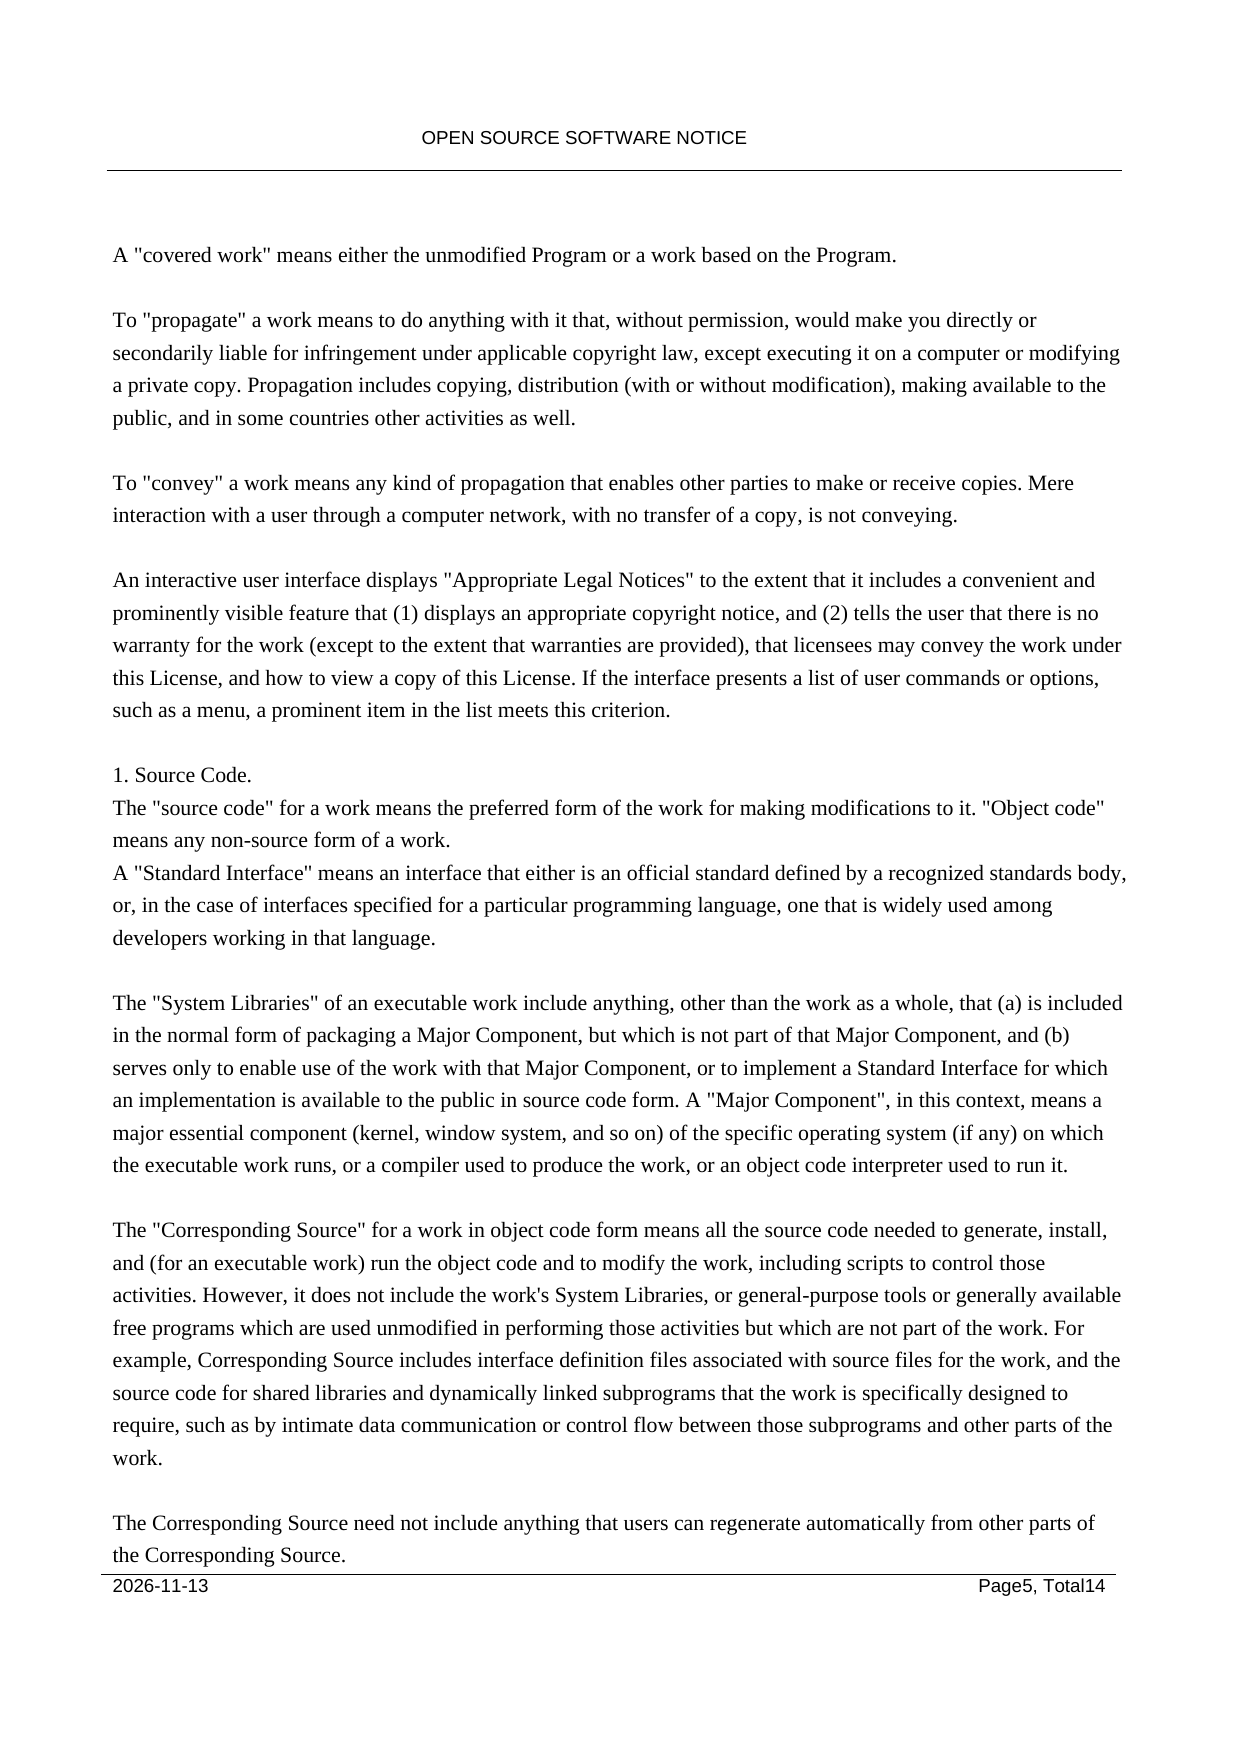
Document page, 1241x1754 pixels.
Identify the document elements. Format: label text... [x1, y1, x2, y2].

text The "System Libraries" of an executable work include anything, other than the work as a whole, that (a) is included in the normal form of packaging a Major Component, but which is not part of that Major Component, and (b) serves only to enable use of the work with that Major Component, or to implement a Standard Interface for which an implementation is available to the public in source code form. A "Major Component", in this context, means a major essential component (kernel, window system, and so on) of the specific operating system (if any) on which the executable work runs, or a compiler used to produce the work, or an object code interpreter used to run it. [112, 986, 1128, 1181]
text A "covered work" means either the unmodified Program or a work based on the Program. [112, 239, 1128, 271]
text The "source code" for a work means the preferred form of the work for making modifications to it. "Object code" means any non-source form of a work. [112, 791, 1128, 856]
text A "Standard Interface" means an interface that either is an official standard defined by a recognized standards body, or, in the case of interfaces specified for a particular programming language, one that is widely used among developers working in that language. [112, 856, 1128, 954]
text An interactive user interface displays "Appropriate Legal Notices" to the extent that it includes a convenient and prominently visible feature that (1) displays an appropriate copyright notice, and (2) tells the user that there is no warranty for the work (except to the extent that warranties are provided), that licensees may convey the work under this License, and how to view a copy of this License. If the interface presents a list of user commands or options, such as a menu, a prominent item in the list meets this criterion. [112, 564, 1128, 726]
text 1. Source Code. [112, 759, 1128, 791]
text To "convey" a work means any kind of propagation that enables other parties to make or receive copies. Mere interaction with a user through a computer network, with no transfer of a copy, is not conveying. [112, 466, 1128, 531]
text The "Corresponding Source" for a work in object code form means all the source code needed to generate, install, and (for an executable work) run the object code and to modify the work, including scripts to control those activities. However, it does not include the work's System Libraries, or general-purpose tools or generally available free programs which are used unmodified in performing those activities but which are not part of the work. For example, Corresponding Source includes interface definition files associated with source files for the work, and the source code for shared libraries and dynamically linked subprograms that the work is specifically designed to require, such as by intimate data communication or control flow between those subprograms and other parts of the work. [112, 1214, 1128, 1474]
text The Corresponding Source need not include anything that users can regenerate automatically from other parts of the Corresponding Source. [112, 1506, 1128, 1571]
text To "propagate" a work means to do anything with it that, without permission, would make you directly or secondarily liable for infringement under applicable copyright law, except executing it on a computer or modifying a private copy. Propagation includes copying, distribution (with or without modification), making available to the public, and in some countries other activities as well. [112, 304, 1128, 434]
